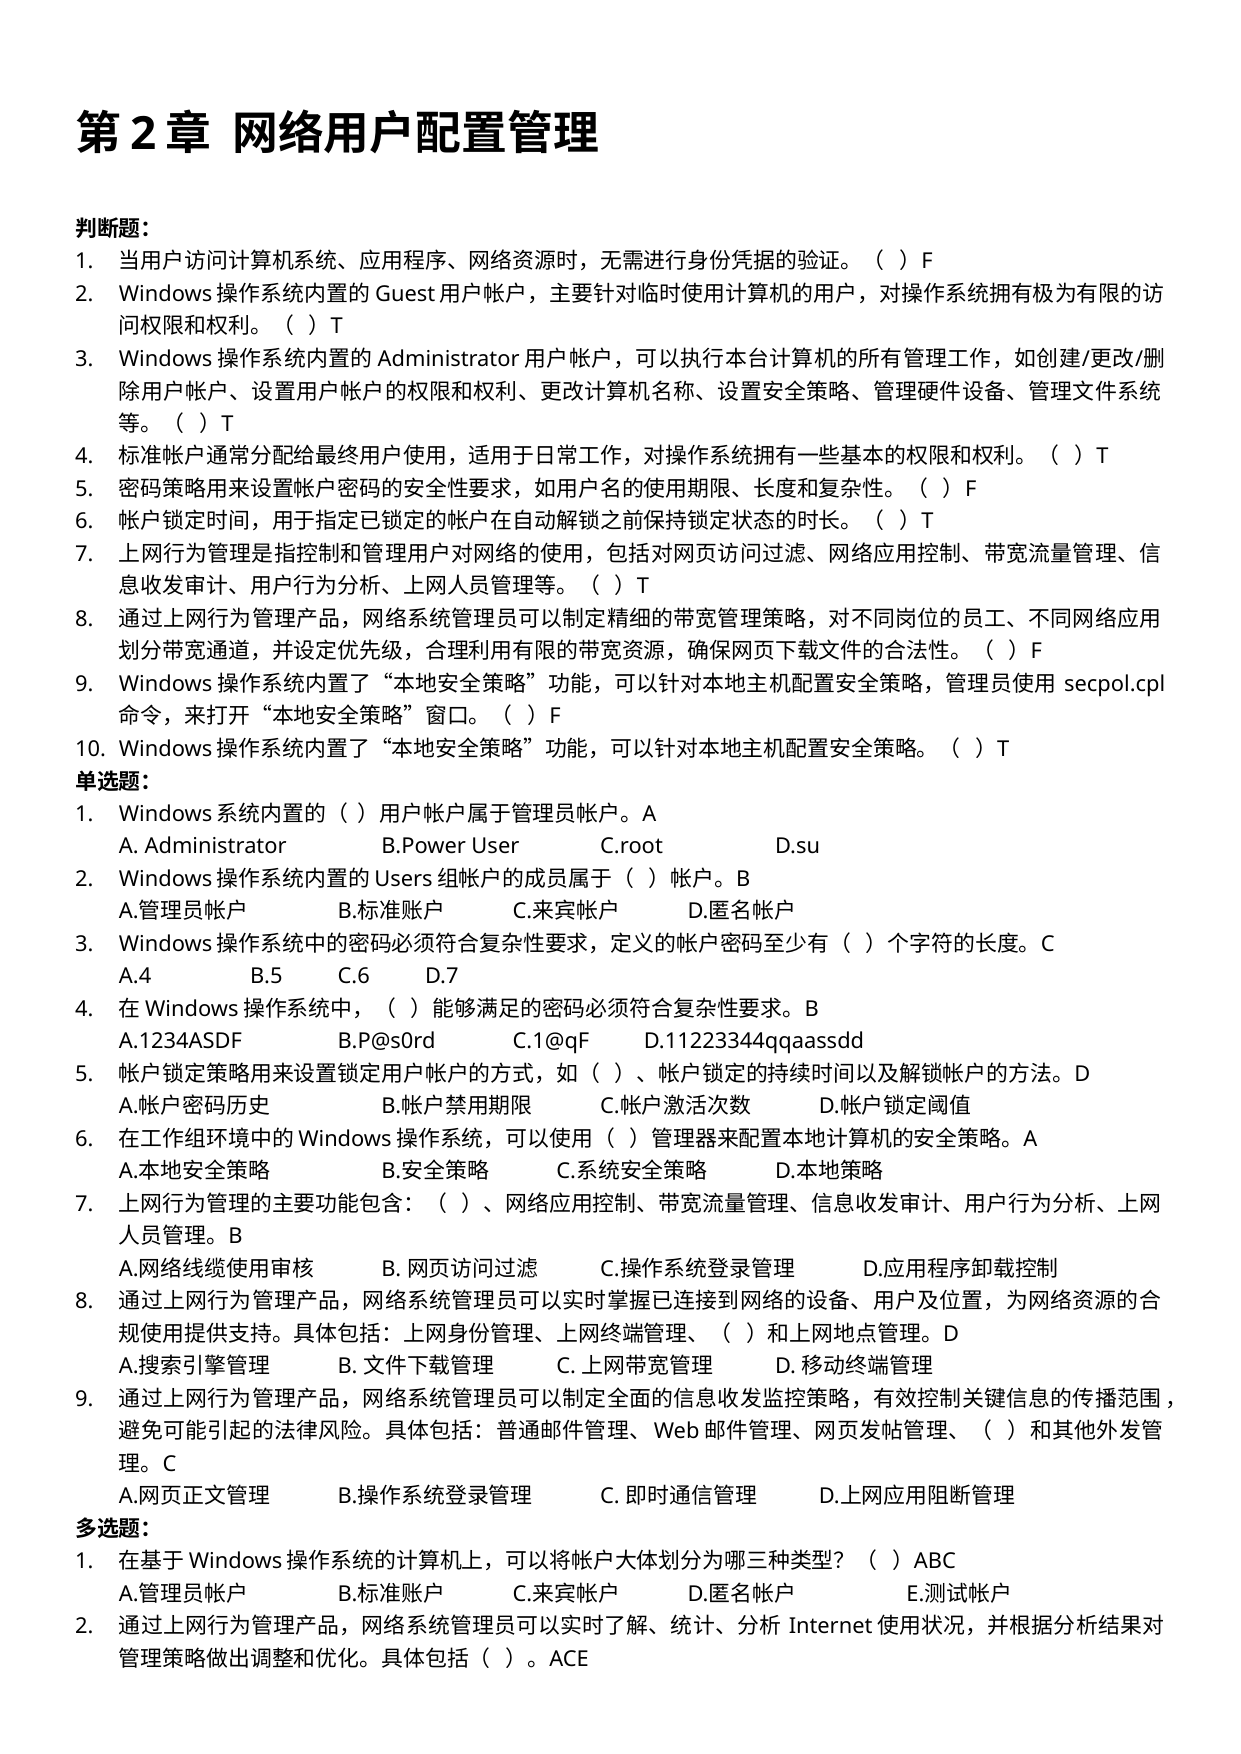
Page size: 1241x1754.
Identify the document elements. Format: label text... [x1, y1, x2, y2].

text A. Administrator B.Power User C.root D.su [75, 828, 1165, 861]
text 多选题： [75, 1511, 1165, 1543]
list A.4 B.5 C.6 D.7 [119, 958, 1165, 991]
list 通过上网行为管理产品，网络系统管理员可以制定全面的信息收发监控策略，有效控制关键信息的传播范围，避免可能引起的法律风险。具体包括：普通邮件管理、Web邮件管理、网页发帖管理、（ ）和其他外发管理。C [75, 1381, 1165, 1478]
text 第2章 网络用户配置管理 [75, 81, 1165, 178]
list Windows操作系统内置的Users组帐户的成员属于（ ）帐户。B [75, 861, 1165, 893]
list 在工作组环境中的Windows操作系统，可以使用（ ）管理器来配置本地计算机的安全策略。A [75, 1121, 1165, 1153]
list Windows操作系统中的密码必须符合复杂性要求，定义的帐户密码至少有（ ）个字符的长度。C [75, 926, 1165, 958]
list A.1234ASDF B.P@s0rd C.1@qF D.11223344qqaassdd [119, 1023, 1165, 1056]
list A.管理员帐户 B.标准账户 C.来宾帐户 D.匿名帐户 [119, 893, 1165, 926]
list 上网行为管理的主要功能包含：（ ）、网络应用控制、带宽流量管理、信息收发审计、用户行为分析、上网人员管理。B [75, 1186, 1165, 1251]
list 当用户访问计算机系统、应用程序、网络资源时，无需进行身份凭据的验证。（ ）F [75, 243, 1165, 276]
list A.网页正文管理 B.操作系统登录管理 C. 即时通信管理 D.上网应用阻断管理 [119, 1478, 1165, 1511]
list 通过上网行为管理产品，网络系统管理员可以实时掌握已连接到网络的设备、用户及位置，为网络资源的合规使用提供支持。具体包括：上网身份管理、上网终端管理、（ ）和上网地点管理。D [75, 1283, 1165, 1348]
list Windows操作系统内置了“本地安全策略”功能，可以针对本地主机配置安全策略，管理员使用secpol.cpl命令，来打开“本地安全策略”窗口。（ ）F [75, 666, 1165, 731]
list 帐户锁定时间，用于指定已锁定的帐户在自动解锁之前保持锁定状态的时长。（ ）T [75, 503, 1165, 536]
list A.帐户密码历史 B.帐户禁用期限 C.帐户激活次数 D.帐户锁定阈值 [119, 1088, 1165, 1121]
list A.网络线缆使用审核 B. 网页访问过滤 C.操作系统登录管理 D.应用程序卸载控制 [119, 1251, 1165, 1283]
list 标准帐户通常分配给最终用户使用，适用于日常工作，对操作系统拥有一些基本的权限和权利。（ ）T [75, 438, 1165, 471]
list 在Windows操作系统中，（ ）能够满足的密码必须符合复杂性要求。B [75, 991, 1165, 1023]
list 上网行为管理是指控制和管理用户对网络的使用，包括对网页访问过滤、网络应用控制、带宽流量管理、信息收发审计、用户行为分析、上网人员管理等。（ ）T [75, 536, 1165, 601]
list A.管理员帐户 B.标准账户 C.来宾帐户 D.匿名帐户 E.测试帐户 [119, 1576, 1165, 1608]
list Windows操作系统内置的Administrator用户帐户，可以执行本台计算机的所有管理工作，如创建/更改/删除用户帐户、设置用户帐户的权限和权利、更改计算机名称、设置安全策略、管理硬件设备、管理文件系统等。（ ）T [75, 341, 1165, 438]
text 判断题： [75, 211, 1165, 243]
list 在基于Windows操作系统的计算机上，可以将帐户大体划分为哪三种类型？（ ）ABC [75, 1543, 1165, 1576]
list 密码策略用来设置帐户密码的安全性要求，如用户名的使用期限、长度和复杂性。（ ）F [75, 471, 1165, 503]
list 通过上网行为管理产品，网络系统管理员可以制定精细的带宽管理策略，对不同岗位的员工、不同网络应用划分带宽通道，并设定优先级，合理利用有限的带宽资源，确保网页下载文件的合法性。（ ）F [75, 601, 1165, 666]
list Windows操作系统内置的Guest用户帐户，主要针对临时使用计算机的用户，对操作系统拥有极为有限的访问权限和权利。（ ）T [75, 276, 1165, 341]
text A.搜索引擎管理 B. 文件下载管理 C. 上网带宽管理 D. 移动终端管理 [75, 1348, 1165, 1381]
list Windows操作系统内置了“本地安全策略”功能，可以针对本地主机配置安全策略。（ ）T [75, 731, 1165, 763]
list 通过上网行为管理产品，网络系统管理员可以实时了解、统计、分析Internet使用状况，并根据分析结果对管理策略做出调整和优化。具体包括（ ）。ACE [75, 1608, 1165, 1673]
text 单选题： [75, 763, 1165, 796]
list A.本地安全策略 B.安全策略 C.系统安全策略 D.本地策略 [119, 1153, 1165, 1186]
list Windows系统内置的（ ）用户帐户属于管理员帐户。A [75, 796, 1165, 828]
list 帐户锁定策略用来设置锁定用户帐户的方式，如（ ）、帐户锁定的持续时间以及解锁帐户的方法。D [75, 1056, 1165, 1088]
